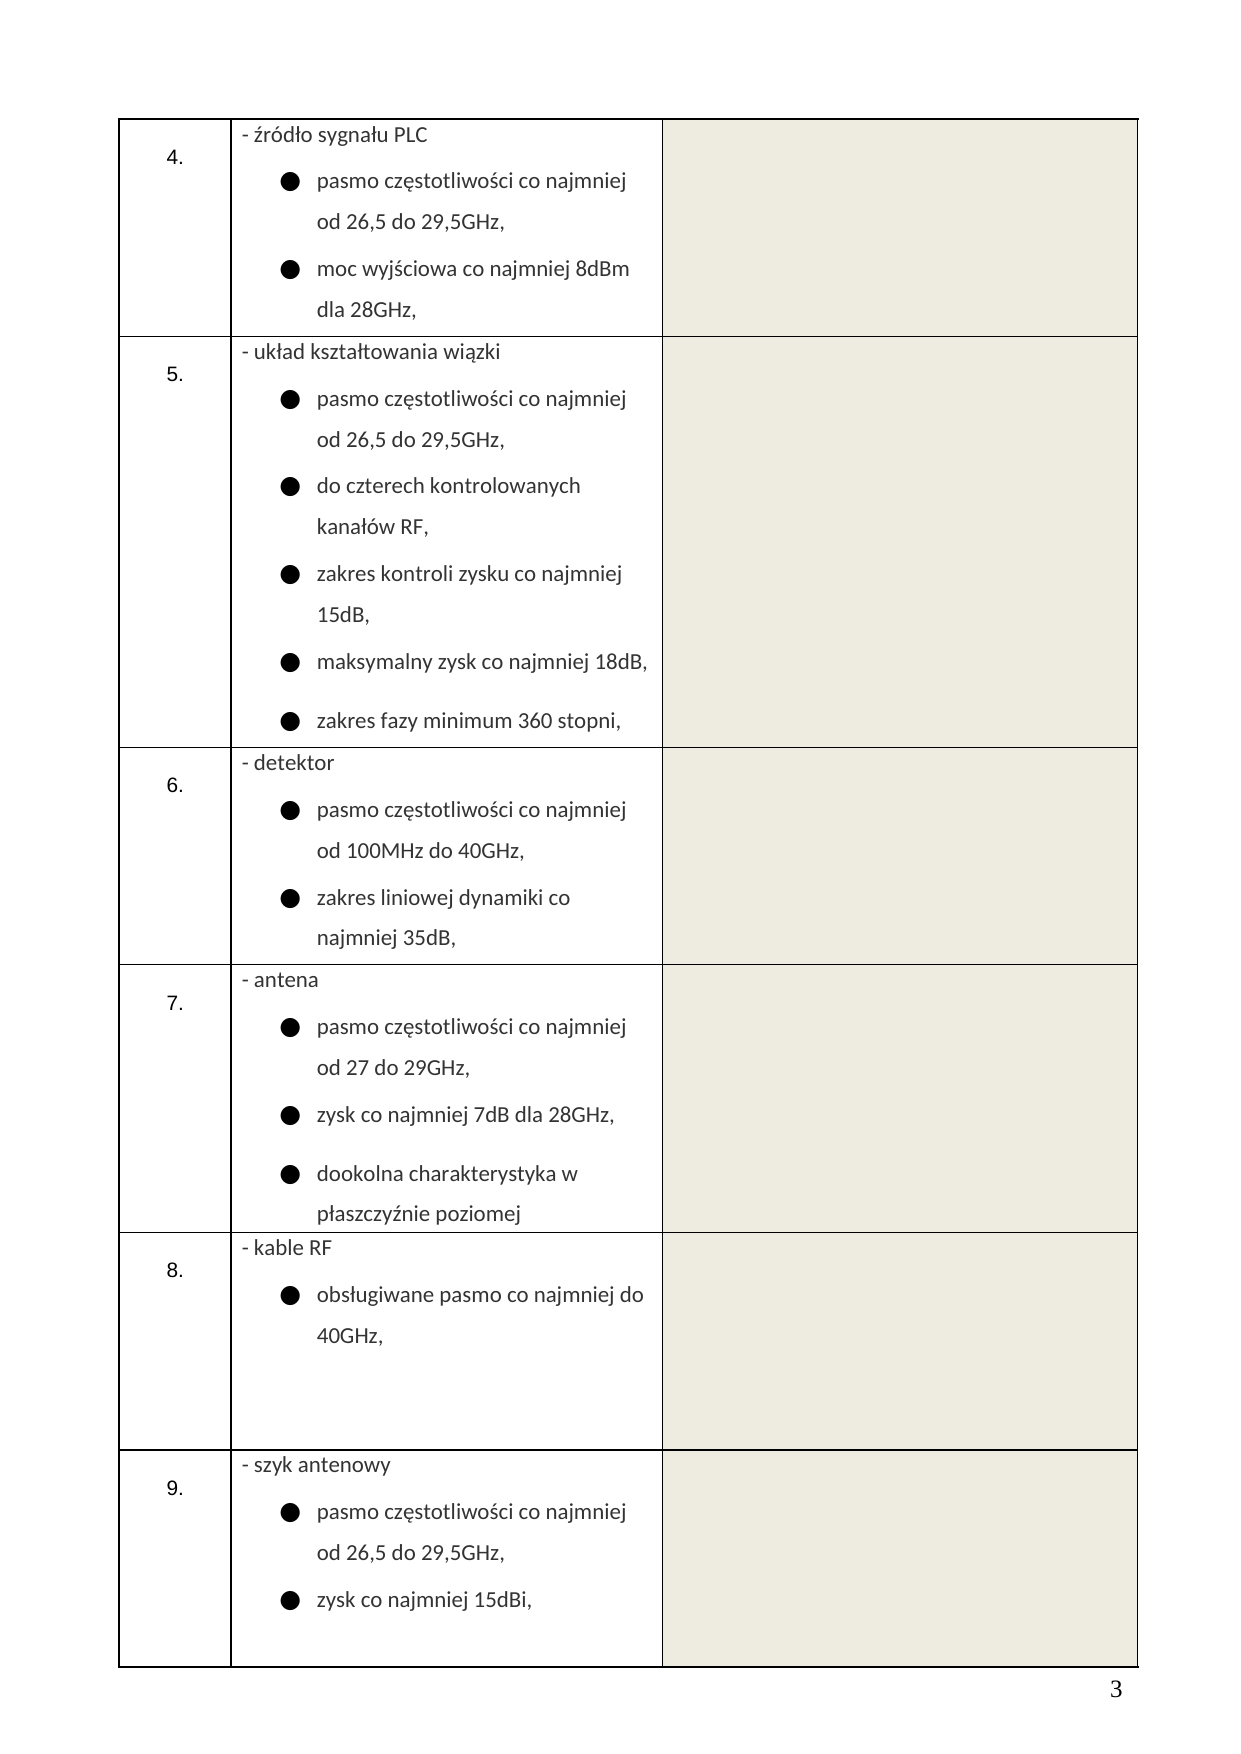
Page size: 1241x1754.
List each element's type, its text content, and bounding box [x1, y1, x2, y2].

table_cell 9. [120, 1451, 230, 1666]
table_cell - detektor pasmo częstotliwości co najmniej od 100MHz do 40GHz, zakres liniowej dynamiki co najmniej 35dB, [232, 748, 662, 964]
table_cell 5. [120, 337, 230, 747]
table_cell 6. [120, 748, 230, 964]
table_cell [663, 1233, 1137, 1449]
table_cell [663, 1451, 1137, 1666]
table_cell [663, 337, 1137, 747]
table_cell - kable RF obsługiwane pasmo co najmniej do 40GHz, [232, 1233, 662, 1449]
table_cell [663, 748, 1137, 964]
table_cell - źródło sygnału PLC pasmo częstotliwości co najmniej od 26,5 do 29,5GHz, moc wyjściowa co najmniej 8dBm dla 28GHz, [232, 120, 662, 336]
table_cell - antena pasmo częstotliwości co najmniej od 27 do 29GHz, zysk co najmniej 7dB dla 28GHz, dookolna charakterystyka w płaszczyźnie poziomej [232, 965, 662, 1232]
table_cell 4. [120, 120, 230, 336]
table_cell 8. [120, 1233, 230, 1449]
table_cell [232, 1451, 662, 1666]
table_cell [663, 965, 1137, 1232]
table_cell [663, 120, 1137, 336]
table_cell - układ kształtowania wiązki pasmo częstotliwości co najmniej od 26,5 do 29,5GHz, do czterech kontrolowanych kanałów RF, zakres kontroli zysku co najmniej 15dB, maksymalny zysk co najmniej 18dB, zakres fazy minimum 360 stopni, [232, 337, 662, 747]
table_cell 7. [120, 965, 230, 1232]
